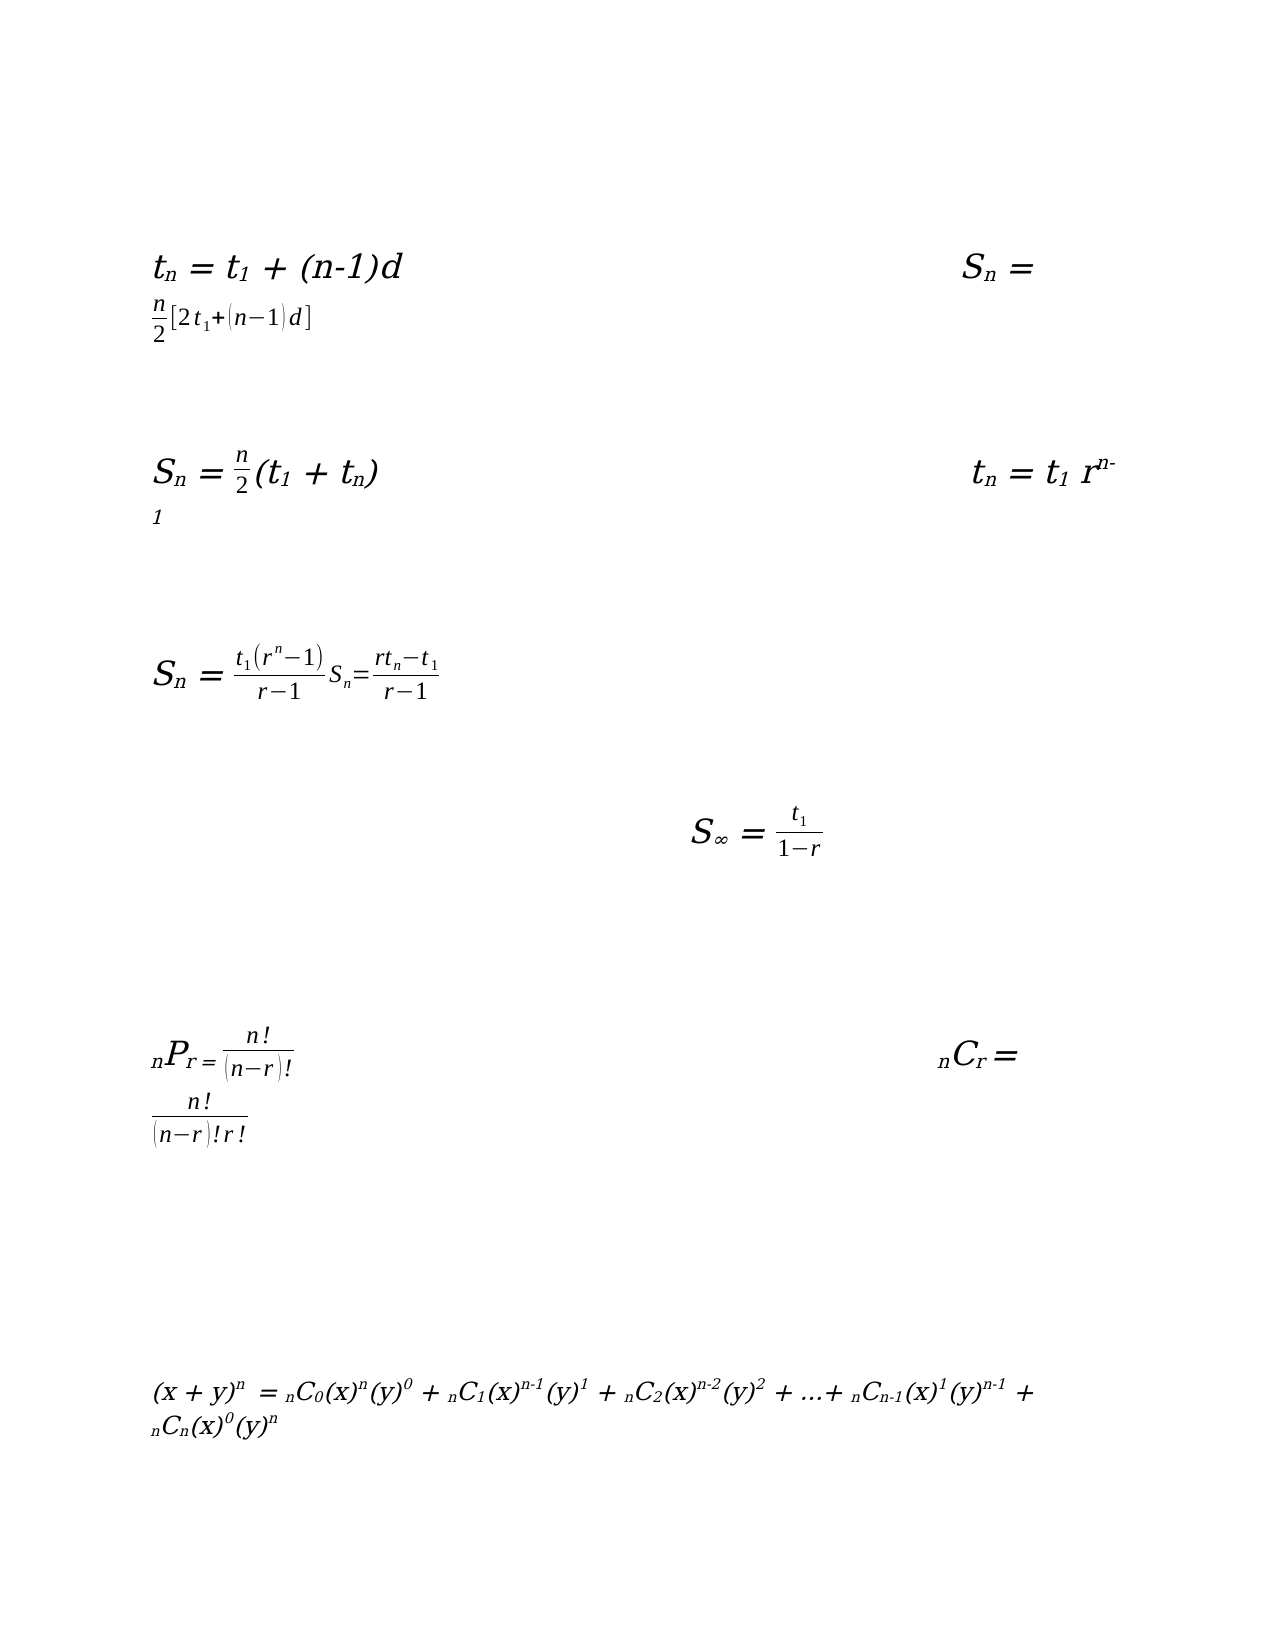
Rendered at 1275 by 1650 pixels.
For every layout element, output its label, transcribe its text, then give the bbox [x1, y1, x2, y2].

text Sn = [150, 639, 1125, 705]
text (x + y)n = nC0(x)n(y)0 + nC1(x)n-1(y)1 + nC2(x)n-2(y)2 + …+ nCn-1(x)1(y)n-1 + nCn(x)0(y)n [150, 1375, 1125, 1439]
text nPr = nCr = [150, 1022, 1125, 1150]
text Sn = (t1 + tn) tn = t1 rn-1 [150, 440, 1125, 545]
text tn = t1 + (n-1)d Sn = [150, 246, 1125, 349]
text S∞ = [150, 799, 1125, 861]
